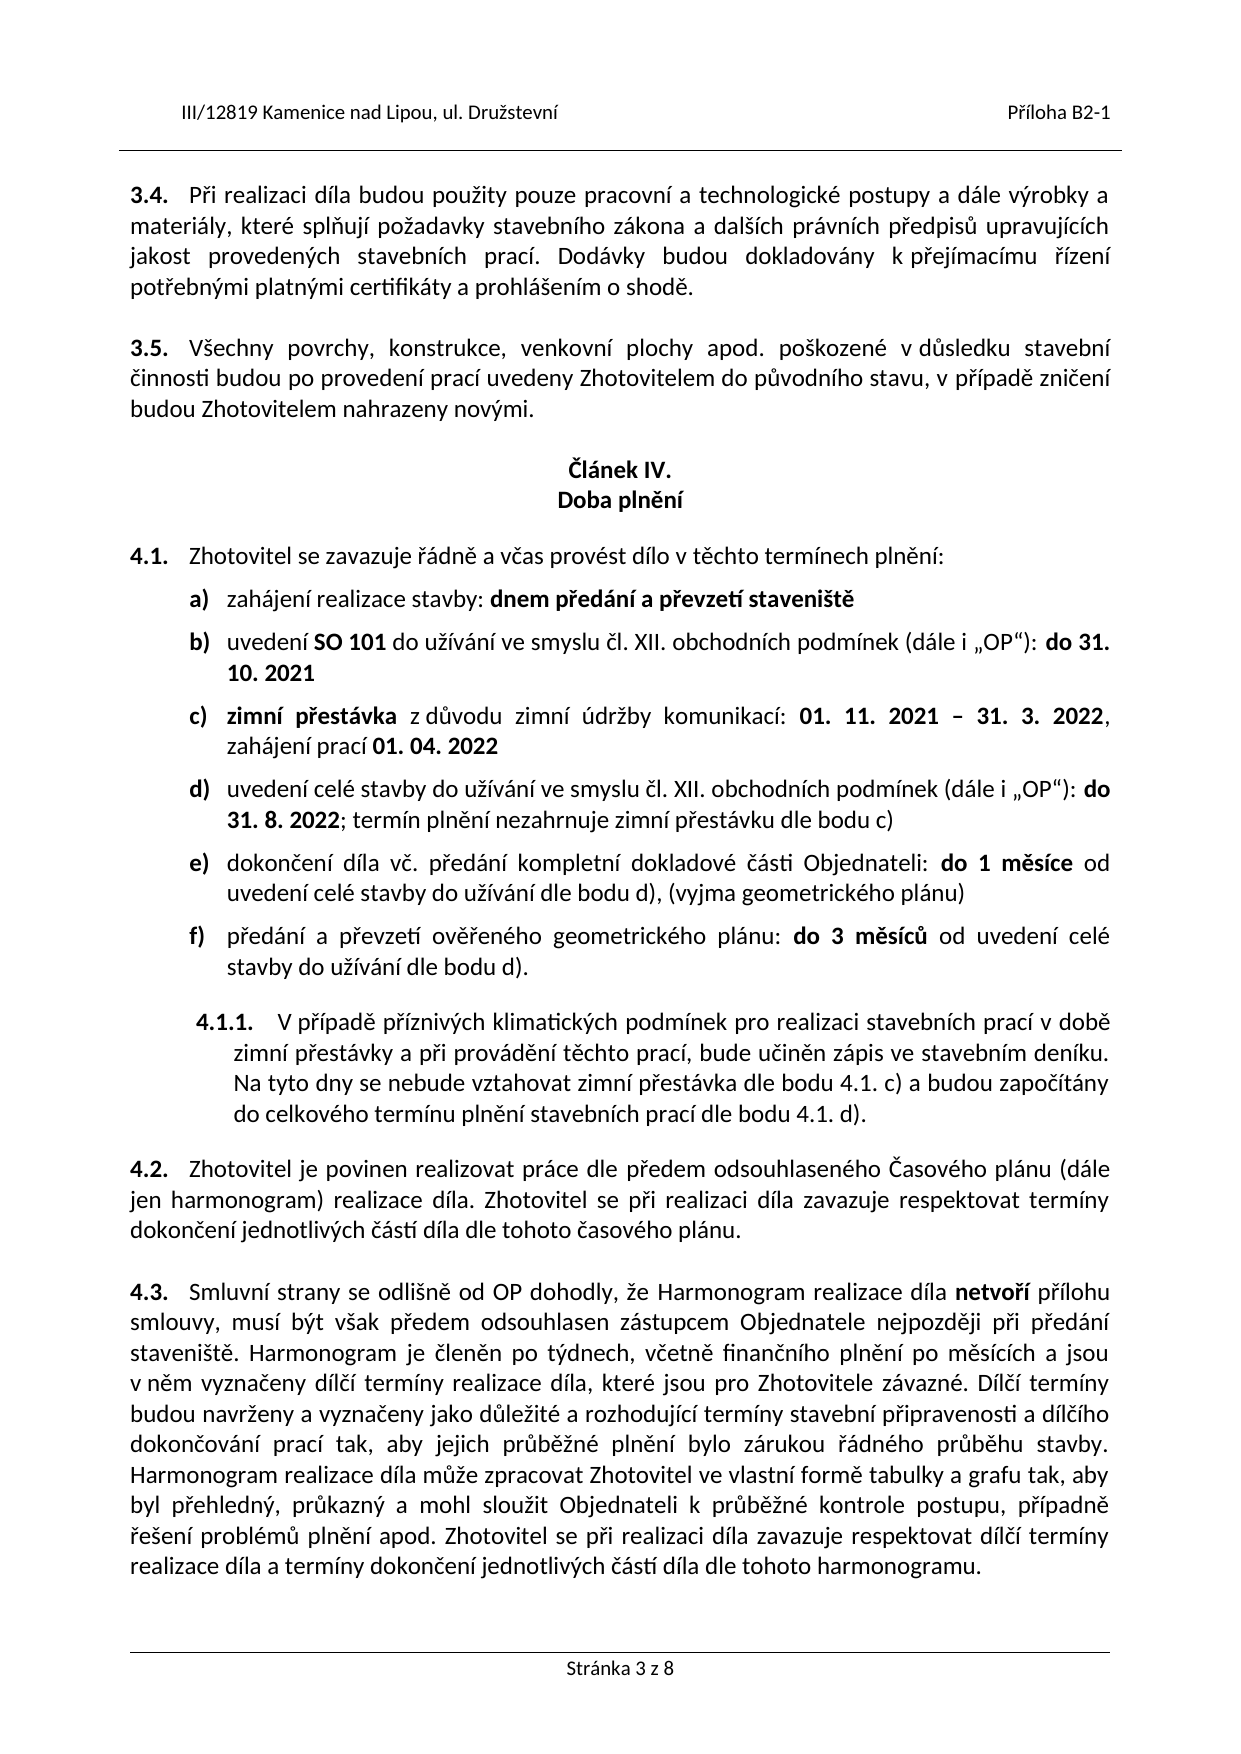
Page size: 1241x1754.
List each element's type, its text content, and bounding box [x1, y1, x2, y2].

list dokončení díla vč. předání kompletní dokladové části Objednateli: do 1 měsíce od uvedení celé stavby do užívání dle bodu d), (vyjma geometrického plánu) [189, 847, 1110, 908]
subtitle Doba plnění [130, 485, 1110, 515]
list zimní přestávka z důvodu zimní údržby komunikací: 01. 11. 2021 – 31. 3. 2022, zahájení prací 01. 04. 2022 [189, 700, 1110, 761]
text Článek IV. [130, 454, 1110, 485]
list zahájení realizace stavby: dnem předání a převzetí staveniště [189, 583, 1110, 614]
list uvedení celé stavby do užívání ve smyslu čl. XII. obchodních podmínek (dále i „OP“): do 31. 8. 2022; termín plnění nezahrnuje zimní přestávku dle bodu c) [189, 773, 1110, 834]
list Zhotovitel je povinen realizovat práce dle předem odsouhlaseného Časového plánu (dále jen harmonogram) realizace díla. Zhotovitel se při realizaci díla zavazuje respektovat termíny dokončení jednotlivých částí díla dle tohoto časového plánu. [130, 1153, 1110, 1245]
list V případě příznivých klimatických podmínek pro realizaci stavebních prací v době zimní přestávky a při provádění těchto prací, bude učiněn zápis ve stavebním deníku. Na tyto dny se nebude vztahovat zimní přestávka dle bodu 4.1. c) a budou započítány do celkového termínu plnění stavebních prací dle bodu 4.1. d). [196, 1006, 1110, 1128]
list Při realizaci díla budou použity pouze pracovní a technologické postupy a dále výrobky a materiály, které splňují požadavky stavebního zákona a dalších právních předpisů upravujících jakost provedených stavebních prací. Dodávky budou dokladovány k přejímacímu řízení potřebnými platnými certifikáty a prohlášením o shodě. [130, 179, 1110, 302]
list předání a převzetí ověřeného geometrického plánu: do 3 měsíců od uvedení celé stavby do užívání dle bodu d). [189, 920, 1110, 981]
list Smluvní strany se odlišně od OP dohodly, že Harmonogram realizace díla netvoří přílohu smlouvy, musí být však předem odsouhlasen zástupcem Objednatele nejpozději při předání staveniště. Harmonogram je členěn po týdnech, včetně finančního plnění po měsících a jsou v něm vyznačeny dílčí termíny realizace díla, které jsou pro Zhotovitele závazné. Dílčí termíny budou navrženy a vyznačeny jako důležité a rozhodující termíny stavební připravenosti a dílčího dokončování prací tak, aby jejich průběžné plnění bylo zárukou řádného průběhu stavby. Harmonogram realizace díla může zpracovat Zhotovitel ve vlastní formě tabulky a grafu tak, aby byl přehledný, průkazný a mohl sloužit Objednateli k průběžné kontrole postupu, případně řešení problémů plnění apod. Zhotovitel se při realizaci díla zavazuje respektovat dílčí termíny realizace díla a termíny dokončení jednotlivých částí díla dle tohoto harmonogramu. [130, 1276, 1110, 1581]
list Zhotovitel se zavazuje řádně a včas provést dílo v těchto termínech plnění: [130, 540, 1110, 571]
list uvedení SO 101 do užívání ve smyslu čl. XII. obchodních podmínek (dále i „OP“): do 31. 10. 2021 [189, 626, 1110, 687]
list Všechny povrchy, konstrukce, venkovní plochy apod. poškozené v důsledku stavební činnosti budou po provedení prací uvedeny Zhotovitelem do původního stavu, v případě zničení budou Zhotovitelem nahrazeny novými. [130, 332, 1110, 424]
